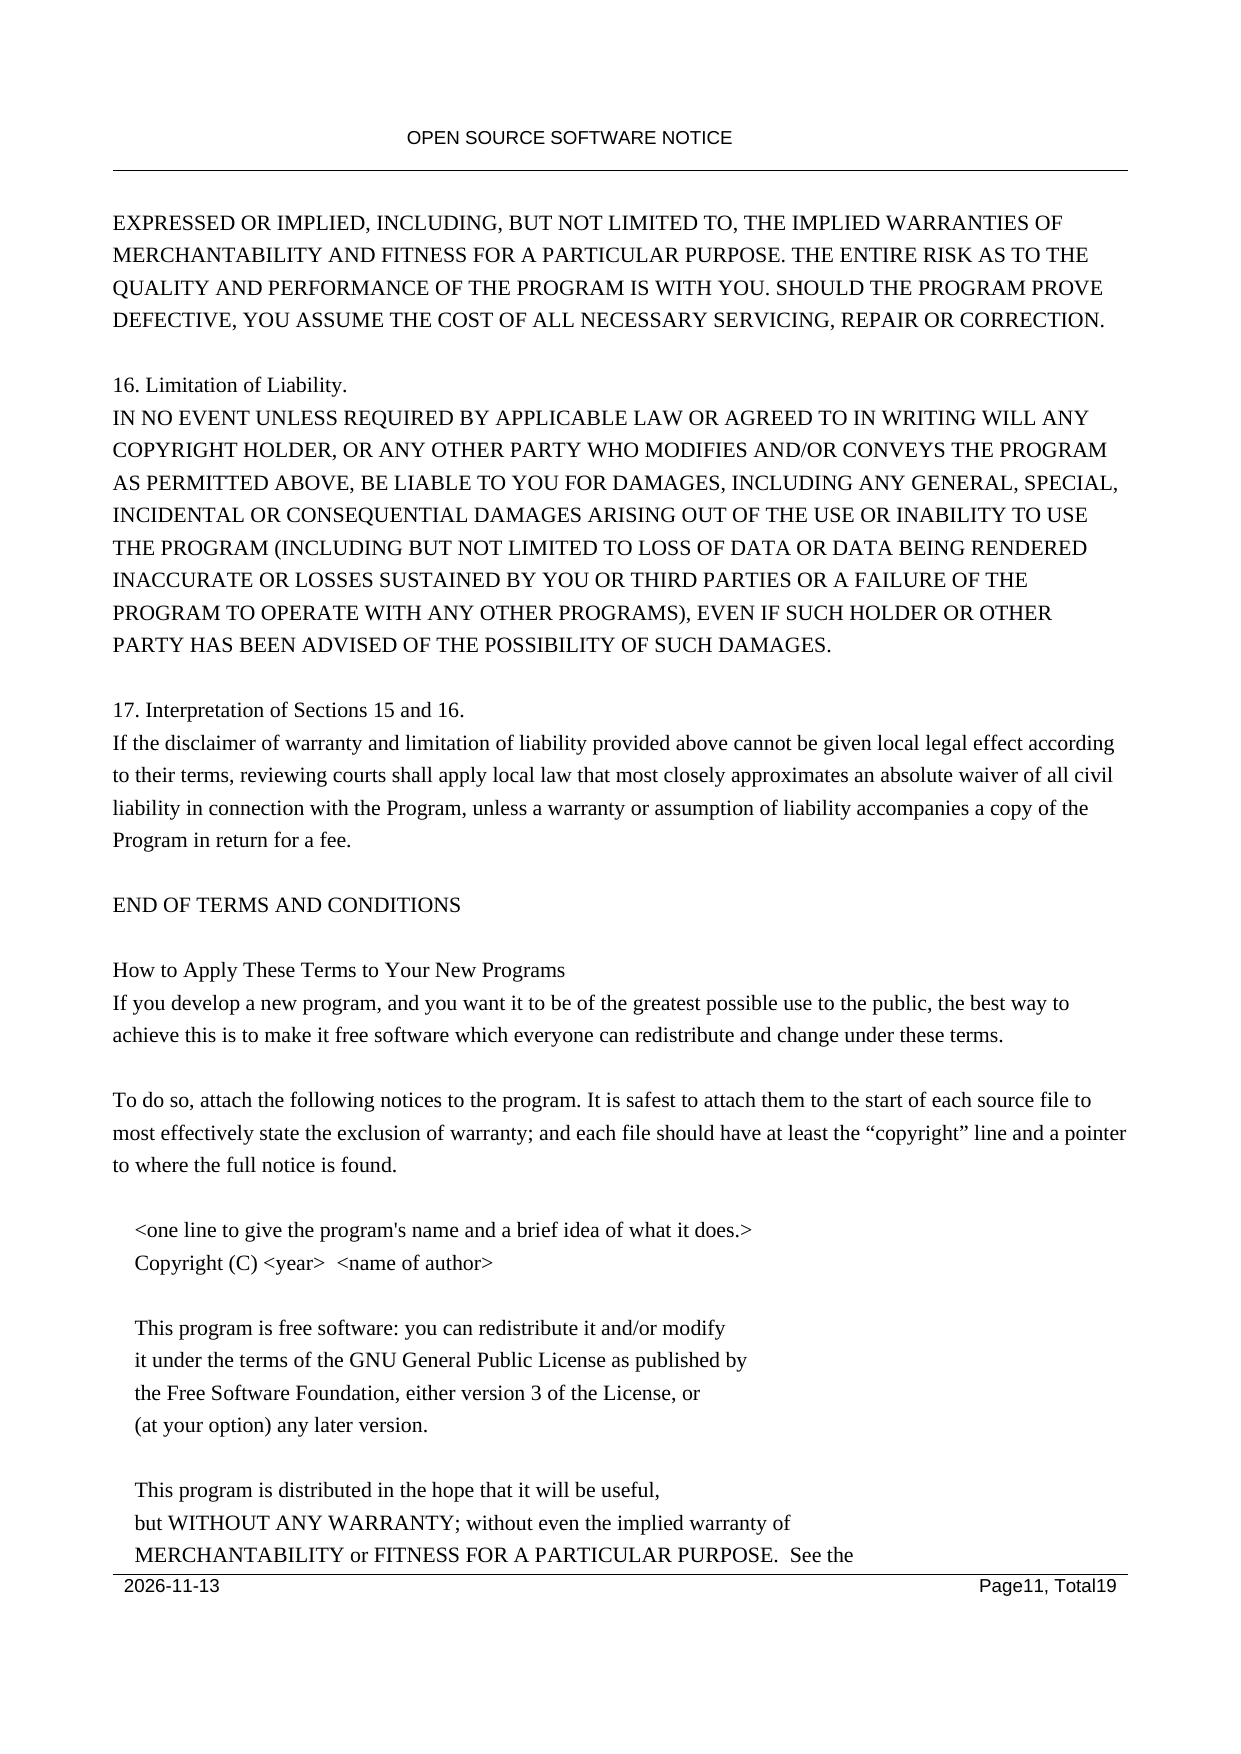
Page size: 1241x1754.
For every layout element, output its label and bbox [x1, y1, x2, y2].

text [112, 206, 1128, 1571]
